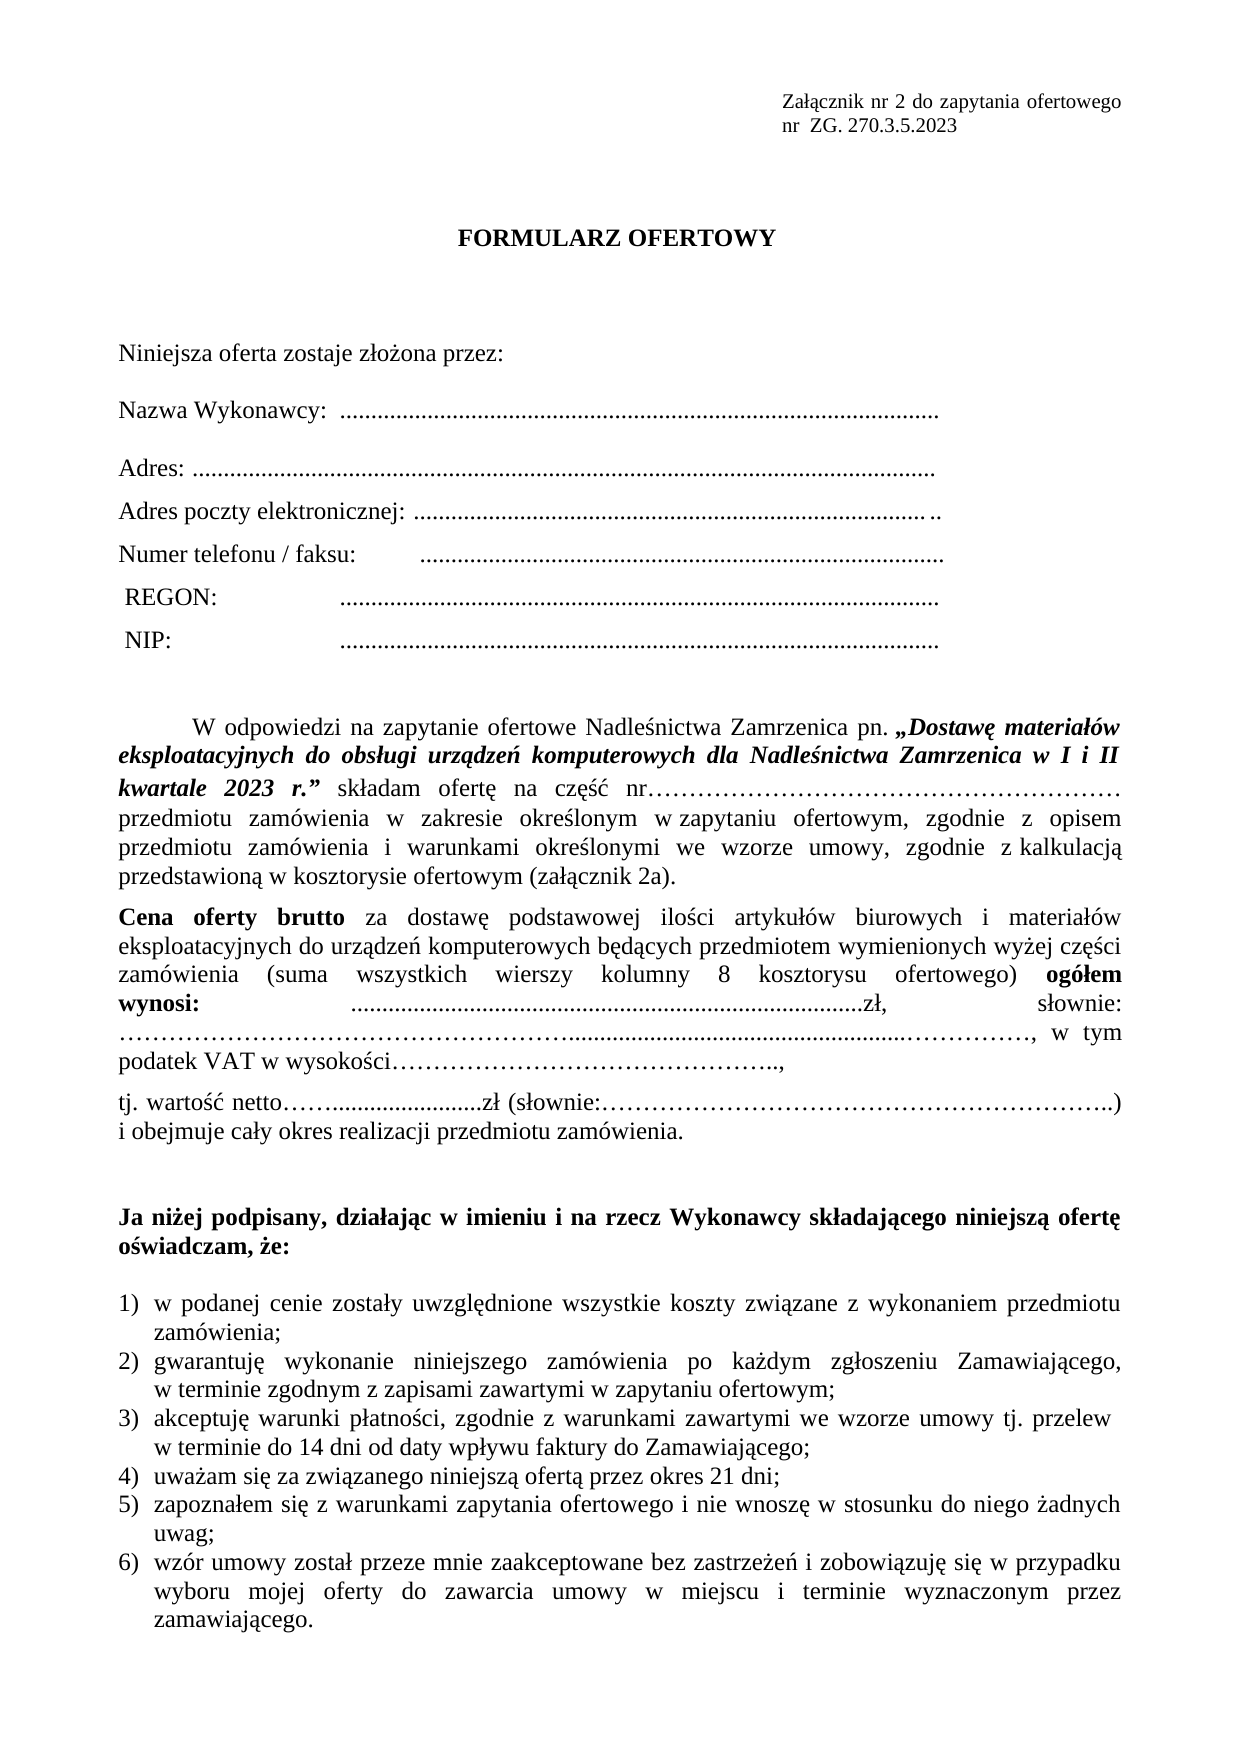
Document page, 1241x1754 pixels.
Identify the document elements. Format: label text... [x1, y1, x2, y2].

text Ja niżej podpisany, działając w imieniu i na rzecz Wykonawcy składającego niniejszą ofertę oświadczam, że: [118, 1202, 1122, 1259]
text FORMULARZ OFERTOWY [118, 223, 1122, 309]
list akceptuję warunki płatności, zgodnie z warunkami zawartymi we wzorze umowy tj. przelew w terminie do 14 dni od daty wpływu faktury do Zamawiającego; [118, 1403, 1122, 1461]
list uważam się za związanego niniejszą ofertą przez okres 21 dni; [118, 1461, 1122, 1489]
text W odpowiedzi na zapytanie ofertowe Nadleśnictwa Zamrzenica pn. „Dostawę materiałów eksploatacyjnych do obsługi urządzeń komputerowych dla Nadleśnictwa Zamrzenica w I i II kwartale 2023 r.” składam ofertę na część nr………………………………………………… przedmiotu zamówienia w zakresie określonym w zapytaniu ofertowym, zgodnie z opisem przedmiotu zamówienia i warunkami określonymi we wzorze umowy, zgodnie z kalkulacją przedstawioną w kosztorysie ofertowym (załącznik 2a). [118, 712, 1122, 889]
text tj. wartość netto……........................zł (słownie:……………………………………………………..) i obejmuje cały okres realizacji przedmiotu zamówienia. [118, 1087, 1122, 1144]
list gwarantuję wykonanie niniejszego zamówienia po każdym zgłoszeniu Zamawiającego, w terminie zgodnym z zapisami zawartymi w zapytaniu ofertowym; [118, 1346, 1122, 1403]
text Adres: ....................................................................................................................... Adres poczty elektronicznej: .................................................................................. .. Numer telefonu / faksu: .................................................................................... REGON: ................................................................................................ NIP: ................................................................................................ [118, 453, 1122, 697]
text Niniejsza oferta zostaje złożona przez: [118, 309, 1122, 396]
text Cena oferty brutto za dostawę podstawowej ilości artykułów biurowych i materiałów eksploatacyjnych do urządzeń komputerowych będących przedmiotem wymienionych wyżej części zamówienia (suma wszystkich wierszy kolumny 8 kosztorysu ofertowego) ogółem wynosi: ..................................................................................zł, słownie:………………………………………………......................................................……………, w tym podatek VAT w wysokości……………………………………….., [118, 902, 1122, 1074]
list wzór umowy został przeze mnie zaakceptowane bez zastrzeżeń i zobowiązuję się w przypadku wyboru mojej oferty do zawarcia umowy w miejscu i terminie wyznaczonym przez zamawiającego. [118, 1547, 1122, 1633]
text Załącznik nr 2 do zapytania ofertowego nr ZG. 270.3.5.2023 [782, 89, 1122, 137]
text Nazwa Wykonawcy: ................................................................................................ [118, 396, 1122, 424]
list zapoznałem się z warunkami zapytania ofertowego i nie wnoszę w stosunku do niego żadnych uwag; [118, 1489, 1122, 1547]
list w podanej cenie zostały uwzględnione wszystkie koszty związane z wykonaniem przedmiotu zamówienia; [118, 1288, 1122, 1346]
